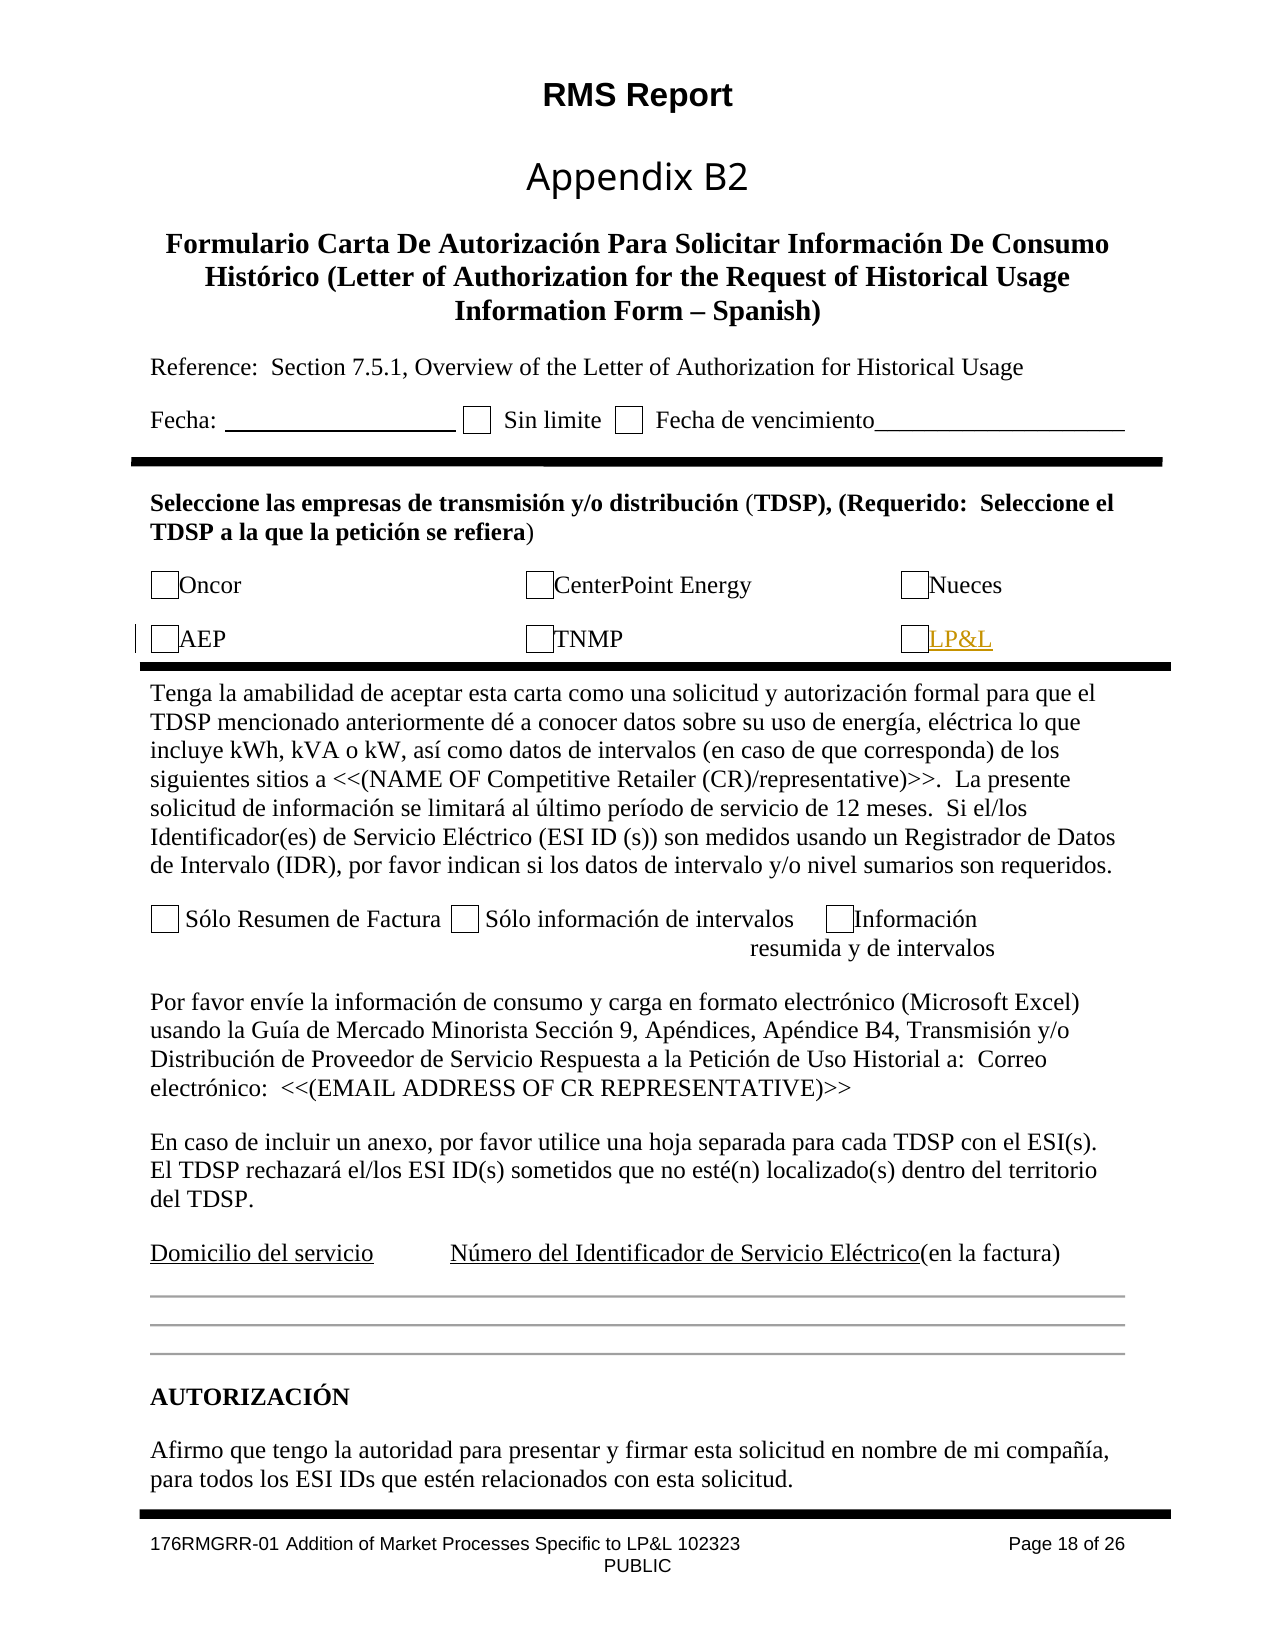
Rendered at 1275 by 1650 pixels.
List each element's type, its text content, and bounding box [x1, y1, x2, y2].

text Domicilio del servicio Número del Identificador de Servicio Eléctrico(en la factura) [150, 1238, 1125, 1267]
text Fecha: Sin limite Fecha de vencimiento____________________ [150, 405, 1125, 434]
text Seleccione las empresas de transmisión y/o distribución (TDSP), (Requerido: Seleccione el TDSP a la que la petición se refiera) [150, 488, 1125, 545]
subtitle Appendix B2 [150, 150, 1125, 201]
text Afirmo que tengo la autoridad para presentar y firmar esta solicitud en nombre de mi compañía, para todos los ESI IDs que estén relacionados con esta solicitud. [150, 1435, 1125, 1493]
text Reference: Section 7.5.1, Overview of the Letter of Authorization for Historical Usage [150, 352, 1125, 380]
subtitle Formulario Carta De Autorización Para Solicitar Información De Consumo Histórico (Letter of Authorization for the Request of Historical Usage Information Form – Spanish) [150, 226, 1125, 327]
text AUTORIZACIÓN [150, 1382, 1125, 1410]
text Tenga la amabilidad de aceptar esta carta como una solicitud y autorización formal para que el TDSP mencionado anteriormente dé a conocer datos sobre su uso de energía, eléctrica lo que incluye kWh, kVA o kW, así como datos de intervalos (en caso de que corresponda) de los siguientes sitios a <<(NAME OF Competitive Retailer (CR)/representative)>>. La presente solicitud de información se limitará al último período de servicio de 12 meses. Si el/los Identificador(es) de Servicio Eléctrico (ESI ID (s)) son medidos usando un Registrador de Datos de Intervalo (IDR), por favor indican si los datos de intervalo y/o nivel sumarios son requeridos. [150, 678, 1144, 879]
text Por favor envíe la información de consumo y carga en formato electrónico (Microsoft Excel) usando la Guía de Mercado Minorista Sección 9, Apéndices, Apéndice B4, Transmisión y/o Distribución de Proveedor de Servicio Respuesta a la Petición de Uso Historial a: Correo electrónico: <<(EMAIL ADDRESS OF CR REPRESENTATIVE)>> [150, 987, 1144, 1102]
text Oncor CenterPoint Energy Nueces [150, 570, 1125, 599]
text AEP TNMP [150, 624, 1125, 653]
text En caso de incluir un anexo, por favor utilice una hoja separada para cada TDSP con el ESI(s). El TDSP rechazará el/los ESI ID(s) sometidos que no esté(n) localizado(s) dentro del territorio del TDSP. [150, 1127, 1125, 1213]
text Sólo Resumen de Factura Sólo información de intervalos Información resumida y de intervalos [150, 904, 1144, 962]
